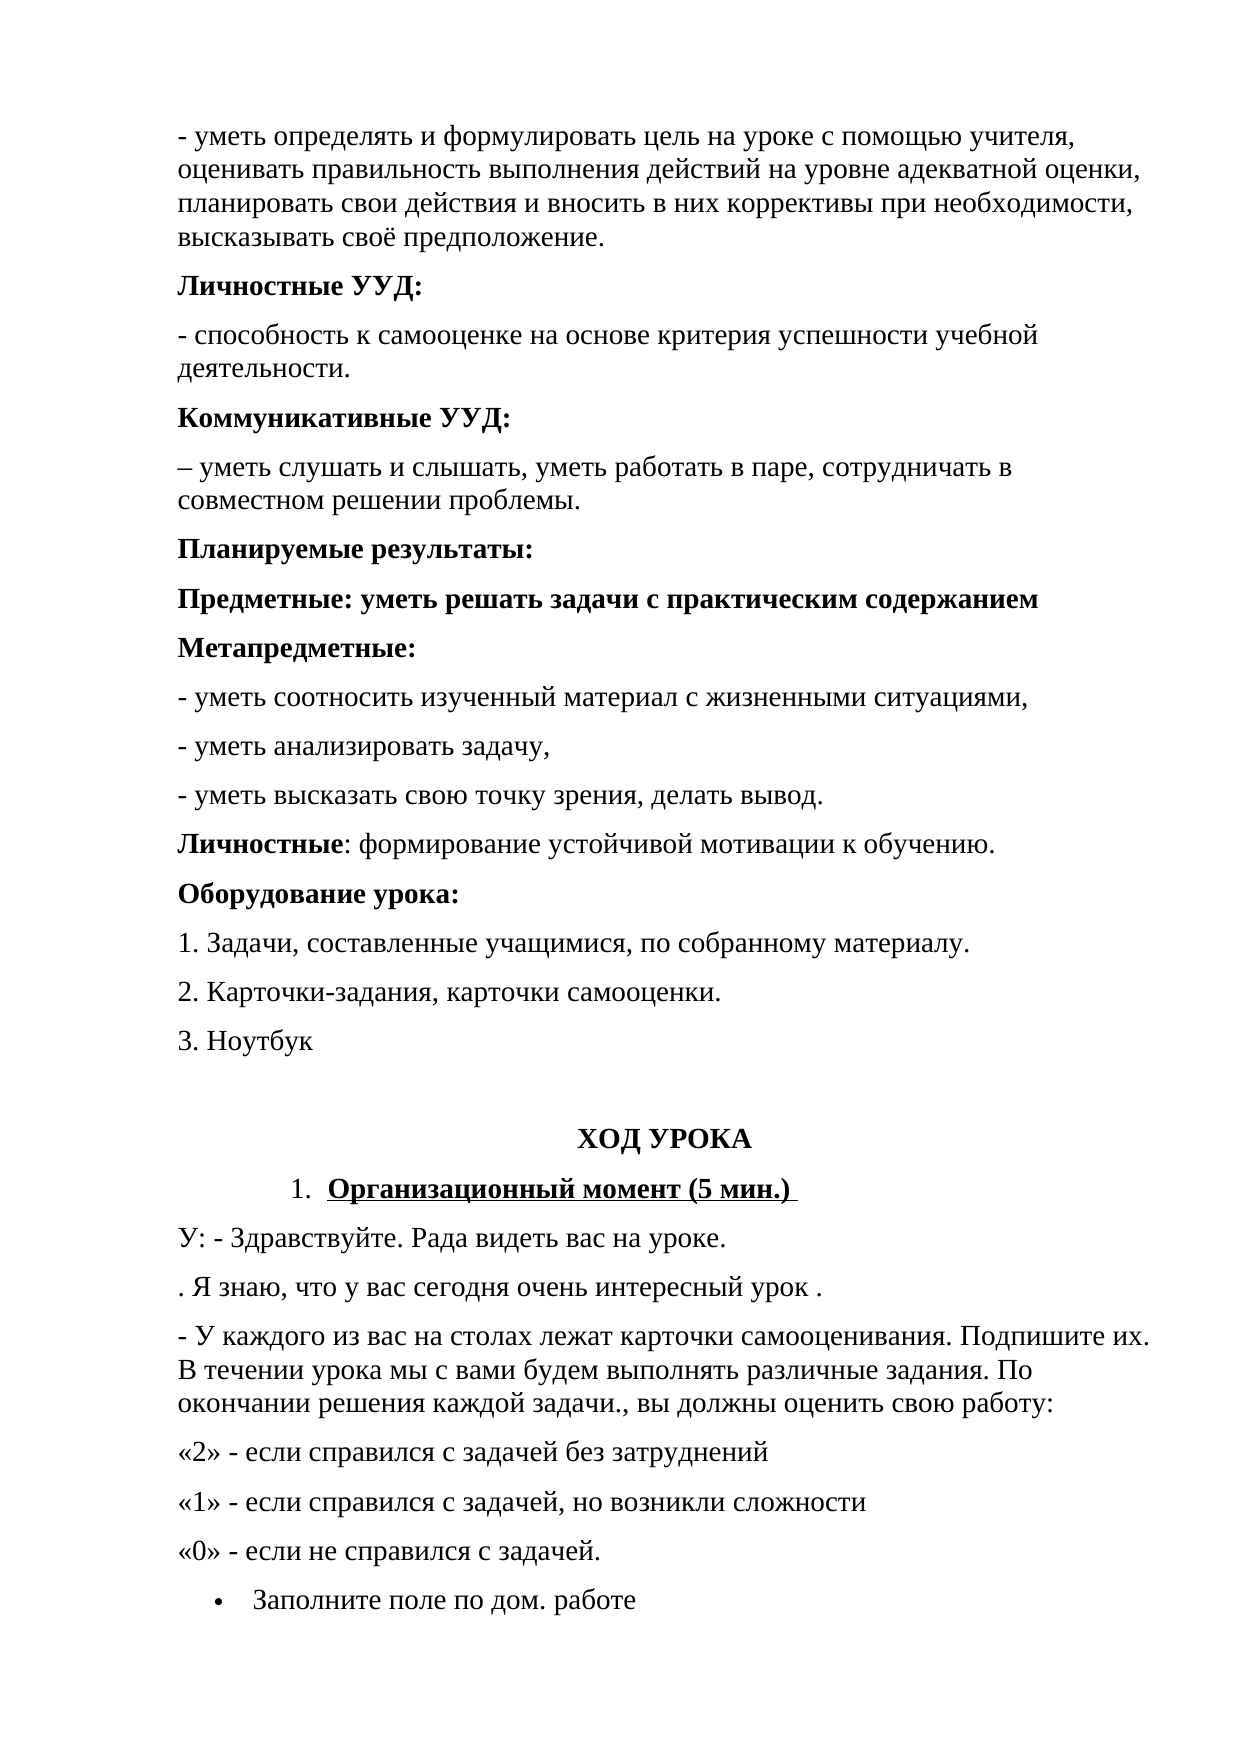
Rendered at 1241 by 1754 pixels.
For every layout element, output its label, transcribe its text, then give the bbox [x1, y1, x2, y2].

text - уметь определять и формулировать цель на уроке с помощью учителя, оценивать правильность выполнения действий на уровне адекватной оценки, планировать свои действия и вносить в них коррективы при необходимости, высказывать своё предположение. [177, 118, 1152, 252]
text Личностные: формирование устойчивой мотивации к обучению. [177, 827, 1152, 860]
text Метапредметные: [177, 630, 1152, 663]
text - уметь анализировать задачу, [177, 728, 1152, 762]
text «0» - если не справился с задачей. [177, 1533, 1152, 1566]
text ХОД УРОКА [177, 1122, 1152, 1155]
text . Я знаю, что у вас сегодня очень интересный урок . [177, 1269, 1152, 1303]
text - уметь соотносить изученный материал с жизненными ситуациями, [177, 679, 1152, 713]
list Заполните поле по дом. работе [215, 1582, 1152, 1616]
text У: - Здравствуйте. Рада видеть вас на уроке. [177, 1220, 1152, 1253]
text «1» - если справился с задачей, но возникли сложности [177, 1484, 1152, 1517]
text - уметь высказать свою точку зрения, делать вывод. [177, 777, 1152, 811]
text - У каждого из вас на столах лежат карточки самооценивания. Подпишите их. В течении урока мы с вами будем выполнять различные задания. По окончании решения каждой задачи., вы должны оценить свою работу: [177, 1318, 1152, 1419]
text – уметь слушать и слышать, уметь работать в паре, сотрудничать в совместном решении проблемы. [177, 449, 1152, 516]
list Организационный момент (5 мин.) [290, 1171, 1152, 1204]
text 3. Ноутбук [177, 1023, 1152, 1057]
text 1. Задачи, составленные учащимися, по собранному материалу. [177, 925, 1152, 958]
text «2» - если справился с задачей без затруднений [177, 1434, 1152, 1468]
text Планируемые результаты: [177, 532, 1152, 565]
text Личностные УУД: [177, 268, 1152, 301]
text - способность к самооценке на основе критерия успешности учебной деятельности. [177, 317, 1152, 384]
text Оборудование урока: [177, 876, 1152, 909]
text Предметные: уметь решать задачи с практическим содержанием [177, 581, 1152, 614]
text Коммуникативные УУД: [177, 400, 1152, 433]
text 2. Карточки-задания, карточки самооценки. [177, 974, 1152, 1008]
